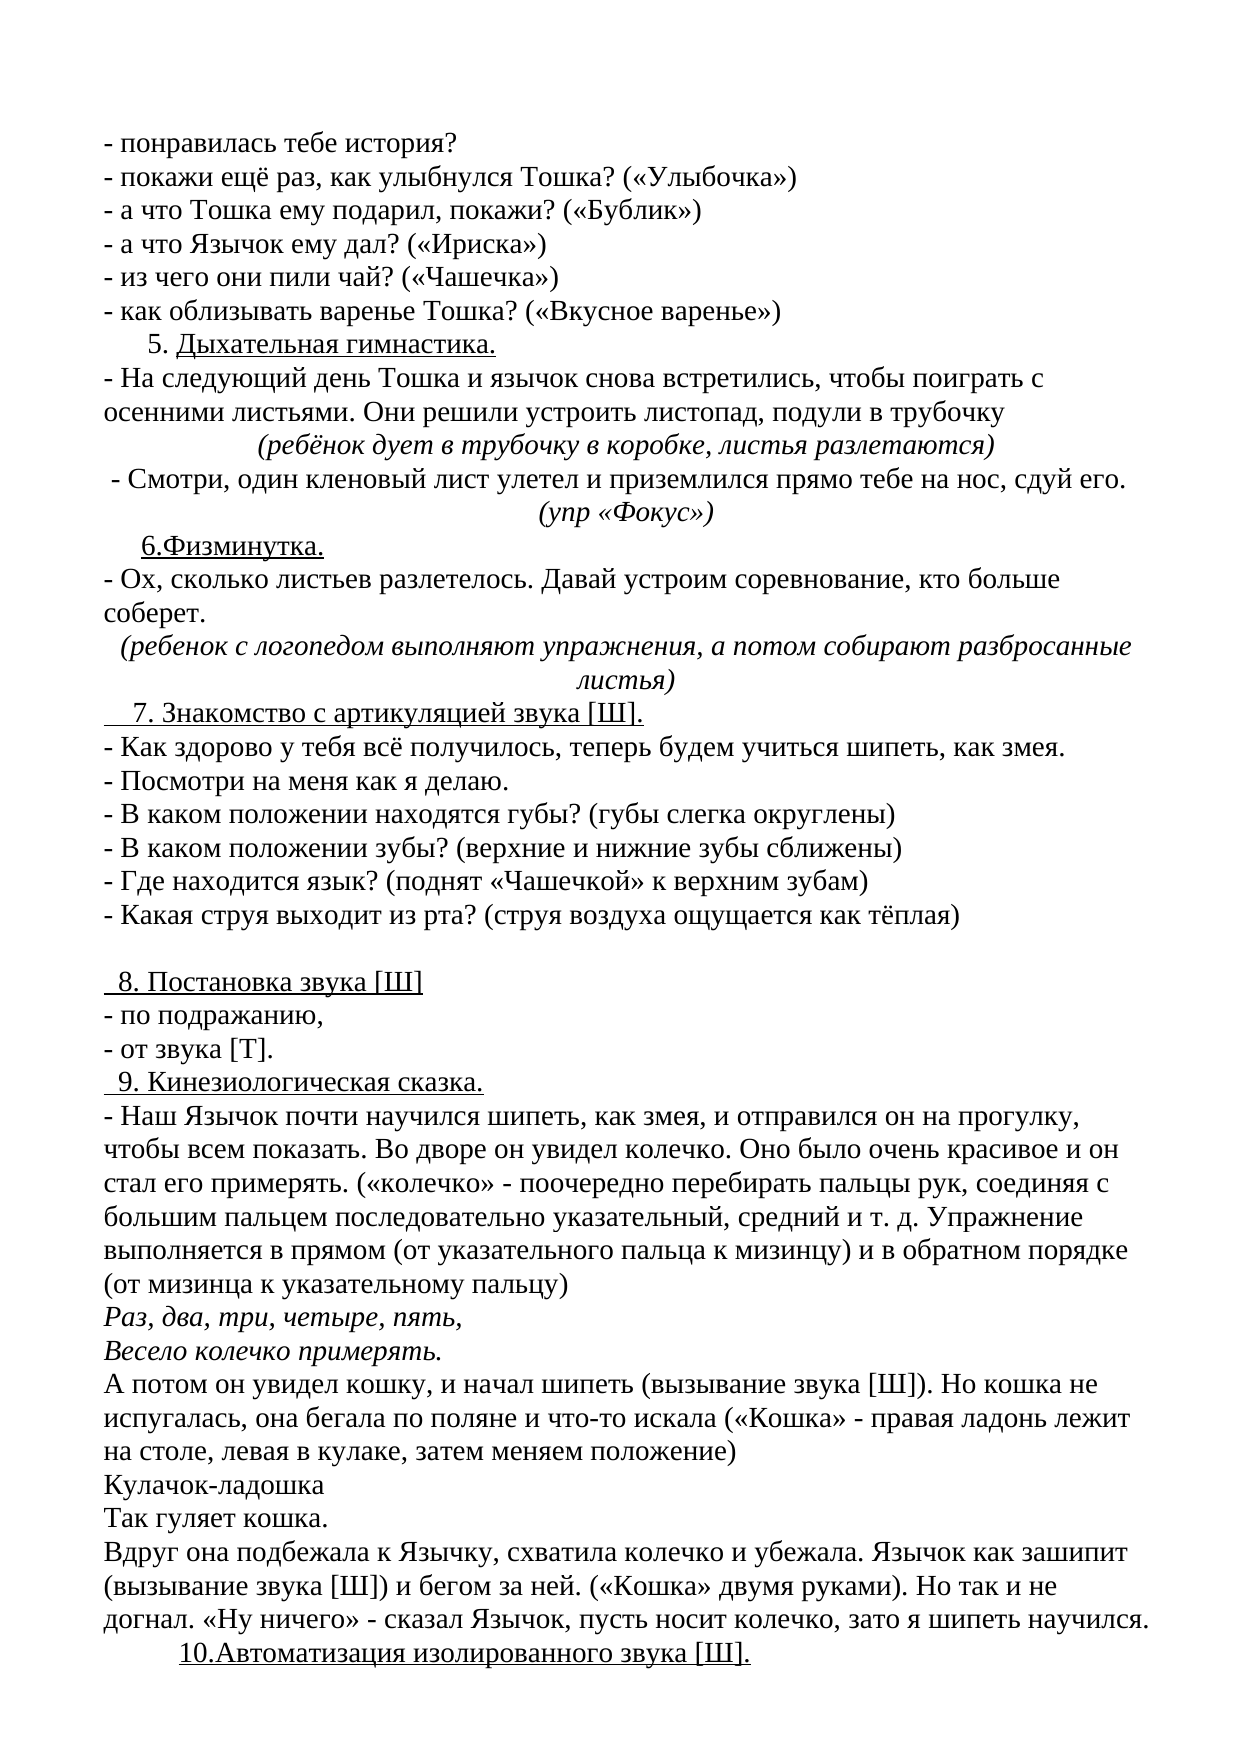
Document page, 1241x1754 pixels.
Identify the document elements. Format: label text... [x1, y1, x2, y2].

text - Как здорово у тебя всё получилось, теперь будем учиться шипеть, как змея. [103, 729, 1152, 763]
text - В каком положении находятся губы? (губы слегка округлены) [103, 796, 1152, 830]
text Так гуляет кошка. [103, 1501, 1152, 1534]
text - Ох, сколько листьев разлетелось. Давай устроим соревнование, кто больше соберет. [103, 561, 1152, 628]
text А потом он увидел кошку, и начал шипеть (вызывание звука [Ш]). Но кошка не испугалась, она бегала по поляне и что-то искала («Кошка» - правая ладонь лежит на столе, левая в кулаке, затем меняем положение) [103, 1366, 1152, 1467]
text (упр «Фокус») [103, 494, 1152, 528]
text - Посмотри на меня как я делаю. [103, 763, 1152, 796]
text - как облизывать варенье Тошка? («Вкусное варенье») [103, 293, 1152, 327]
text (ребенок с логопедом выполняют упражнения, а потом собирают разбросанные листья) [103, 628, 1152, 696]
text Весело колечко примерять. [103, 1333, 1152, 1366]
text - В каком положении зубы? (верхние и нижние зубы сближены) [103, 830, 1152, 863]
text Вдруг она подбежала к Язычку, схватила колечко и убежала. Язычок как зашипит (вызывание звука [Ш]) и бегом за ней. («Кошка» двумя руками). Но так и не догнал. «Ну ничего» - сказал Язычок, пусть носит колечко, зато я шипеть научился. [103, 1534, 1152, 1635]
text - покажи ещё раз, как улыбнулся Тошка? («Улыбочка») [103, 159, 1152, 192]
text - Наш Язычок почти научился шипеть, как змея, и отправился он на прогулку, чтобы всем показать. Во дворе он увидел колечко. Оно было очень красивое и он стал его примерять. («колечко» - поочередно перебирать пальцы рук, соединяя с большим пальцем последовательно указательный, средний и т. д. Упражнение выполняется в прямом (от указательного пальца к мизинцу) и в обратном порядке (от мизинца к указательному пальцу) [103, 1098, 1152, 1299]
text - а что Язычок ему дал? («Ириска») [103, 226, 1152, 259]
text - На следующий день Тошка и язычок снова встретились, чтобы поиграть с осенними листьями. Они решили устроить листопад, подули в трубочку [103, 360, 1152, 427]
text - от звука [Т]. [103, 1031, 1152, 1064]
text 8. Постановка звука [Ш] [103, 964, 1152, 997]
list 10.Автоматизация изолированного звука [Ш]. [178, 1635, 1152, 1668]
text - а что Тошка ему подарил, покажи? («Бублик») [103, 192, 1152, 226]
text Кулачок-ладошка [103, 1467, 1152, 1501]
text 5. Дыхательная гимнастика. [103, 327, 1152, 360]
text - Смотри, один кленовый лист улетел и приземлился прямо тебе на нос, сдуй его. [103, 461, 1152, 494]
text 9. Кинезиологическая сказка. [103, 1064, 1152, 1098]
text 6.Физминутка. [141, 528, 1152, 561]
text (ребёнок дует в трубочку в коробке, листья разлетаются) [103, 427, 1152, 461]
text - Где находится язык? (поднят «Чашечкой» к верхним зубам) [103, 863, 1152, 897]
text - Какая струя выходит из рта? (струя воздуха ощущается как тёплая) [103, 897, 1152, 930]
text 7. Знакомство с артикуляцией звука [Ш]. [103, 696, 1152, 729]
text - понравилась тебе история? [103, 125, 1152, 159]
text - из чего они пили чай? («Чашечка») [103, 259, 1152, 293]
text - по подражанию, [103, 997, 1152, 1031]
text Раз, два, три, четыре, пять, [103, 1299, 1152, 1333]
